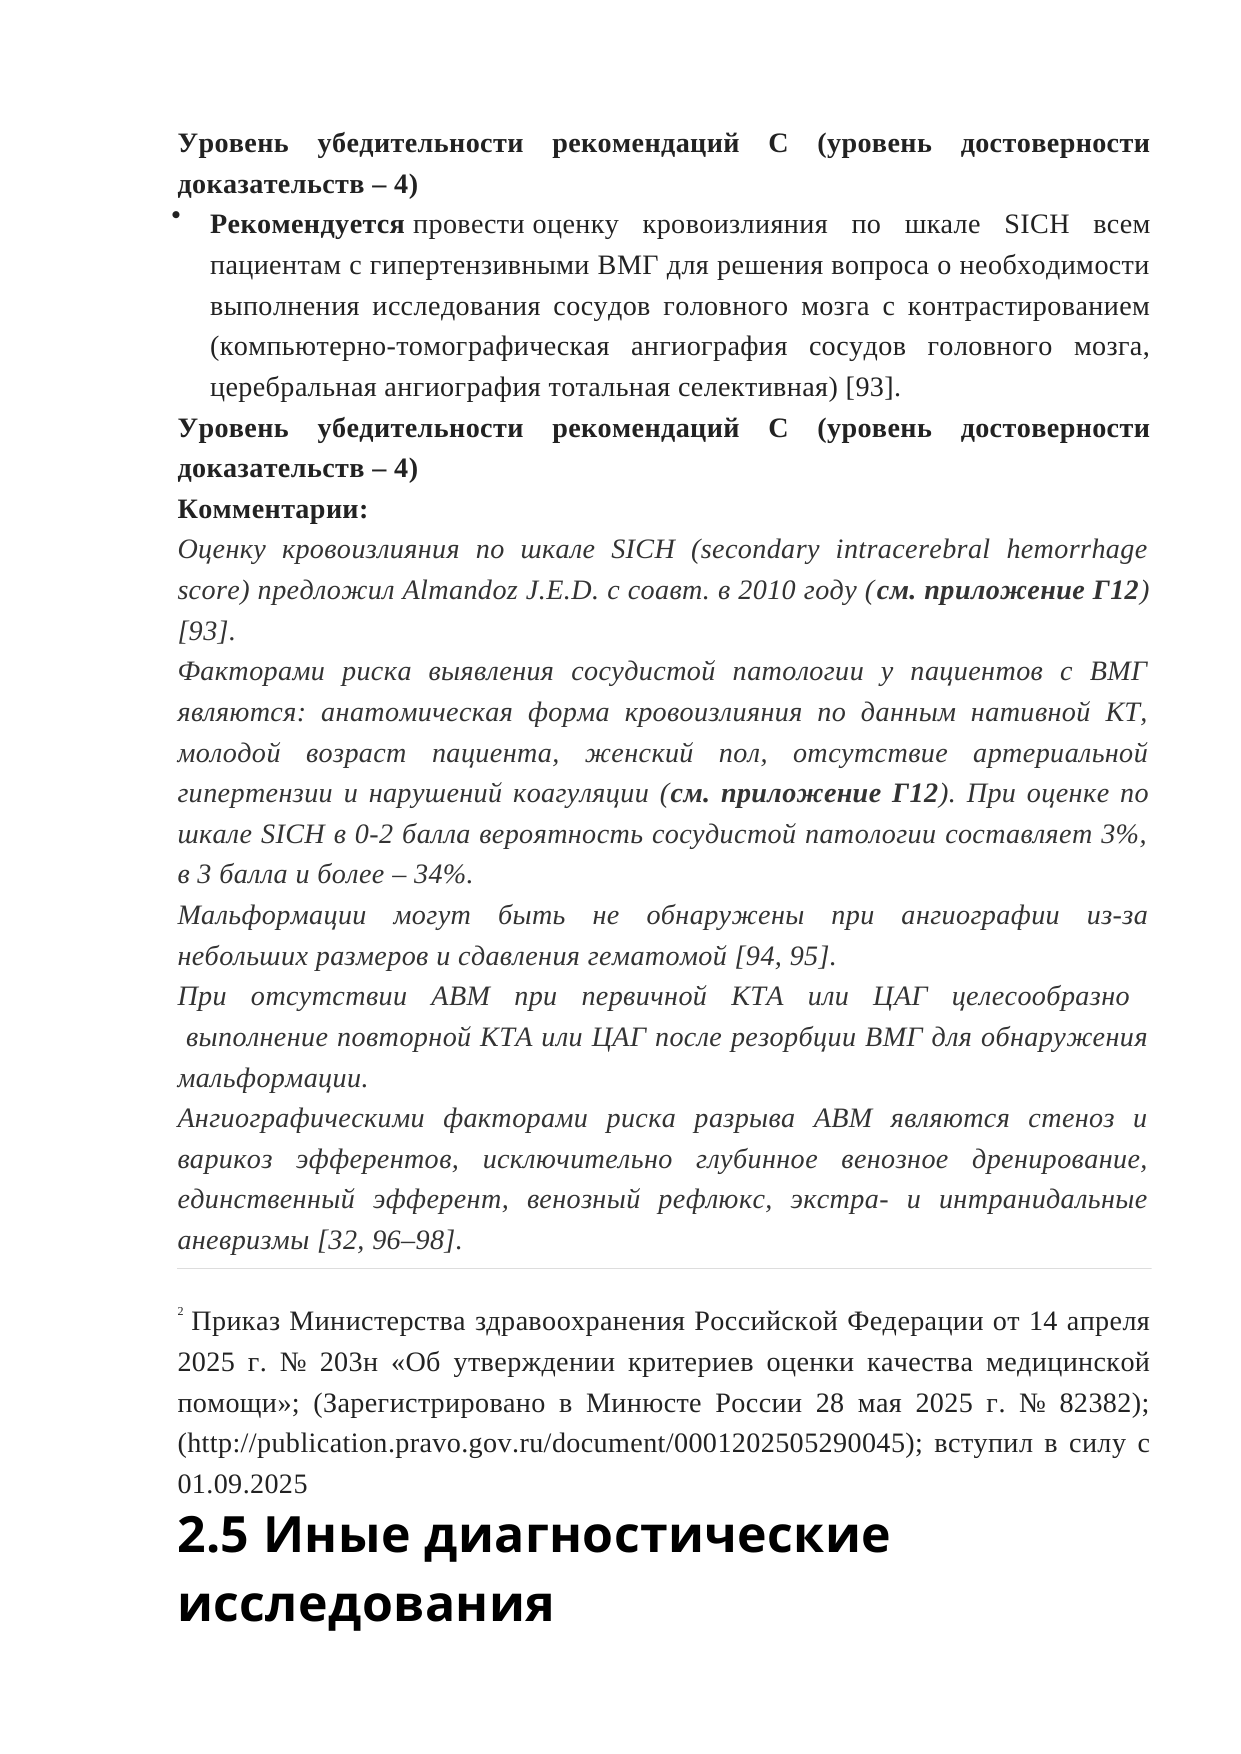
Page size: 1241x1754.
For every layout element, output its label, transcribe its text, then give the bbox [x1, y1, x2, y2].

text Мальформации могут быть не обнаружены при ангиографии из-за небольших размеров и сдавления гематомой [94, 95]. [177, 890, 1152, 971]
text Комментарии: [177, 484, 1152, 524]
text Уровень убедительности рекомендаций С (уровень достоверности доказательств – 4) [177, 402, 1152, 484]
text Факторами риска выявления сосудистой патологии у пациентов с ВМГ являются: анатомическая форма кровоизлияния по данным нативной КТ, молодой возраст пациента, женский пол, отсутствие артериальной гипертензии и нарушений коагуляции (см. приложение Г12). При оценке по шкале SICH в 0-2 балла вероятность сосудистой патологии составляет 3%, в 3 балла и более – 34%. [177, 646, 1152, 890]
list Рекомендуется провести оценку кровоизлияния по шкале SICH всем пациентам с гипертензивными ВМГ для решения вопроса о необходимости выполнения исследования сосудов головного мозга с контрастированием (компьютерно-томографическая ангиография сосудов головного мозга, церебральная ангиография тотальная селективная) [93]. [172, 199, 1152, 402]
text 2.5 Иные диагностические исследования [177, 1499, 1152, 1636]
text Уровень убедительности рекомендаций С (уровень достоверности доказательств – 4) [177, 118, 1152, 199]
text Оценку кровоизлияния по шкале SICH (secondary intracerebral hemorrhage score) предложил Almandoz J.E.D. с соавт. в 2010 году (см. приложение Г12) [93]. [177, 524, 1152, 646]
text Ангиографическими факторами риска разрыва АВМ являются стеноз и варикоз эфферентов, исключительно глубинное венозное дренирование, единственный эфферент, венозный рефлюкс, экстра- и интранидальные аневризмы [32, 96–98]. [177, 1093, 1152, 1256]
text При отсутствии АВМ при первичной КТА или ЦАГ целесообразно выполнение повторной КТА или ЦАГ после резорбции ВМГ для обнаружения мальформации. [177, 971, 1152, 1093]
text 2 Приказ Министерства здравоохранения Российской Федерации от 14 апреля 2025 г. № 203н «Об утверждении критериев оценки качества медицинской помощи»; (Зарегистрировано в Минюсте России 28 мая 2025 г. № 82382);(http://publication.pravo.gov.ru/document/0001202505290045); вступил в силу с 01.09.2025 [177, 1296, 1152, 1499]
